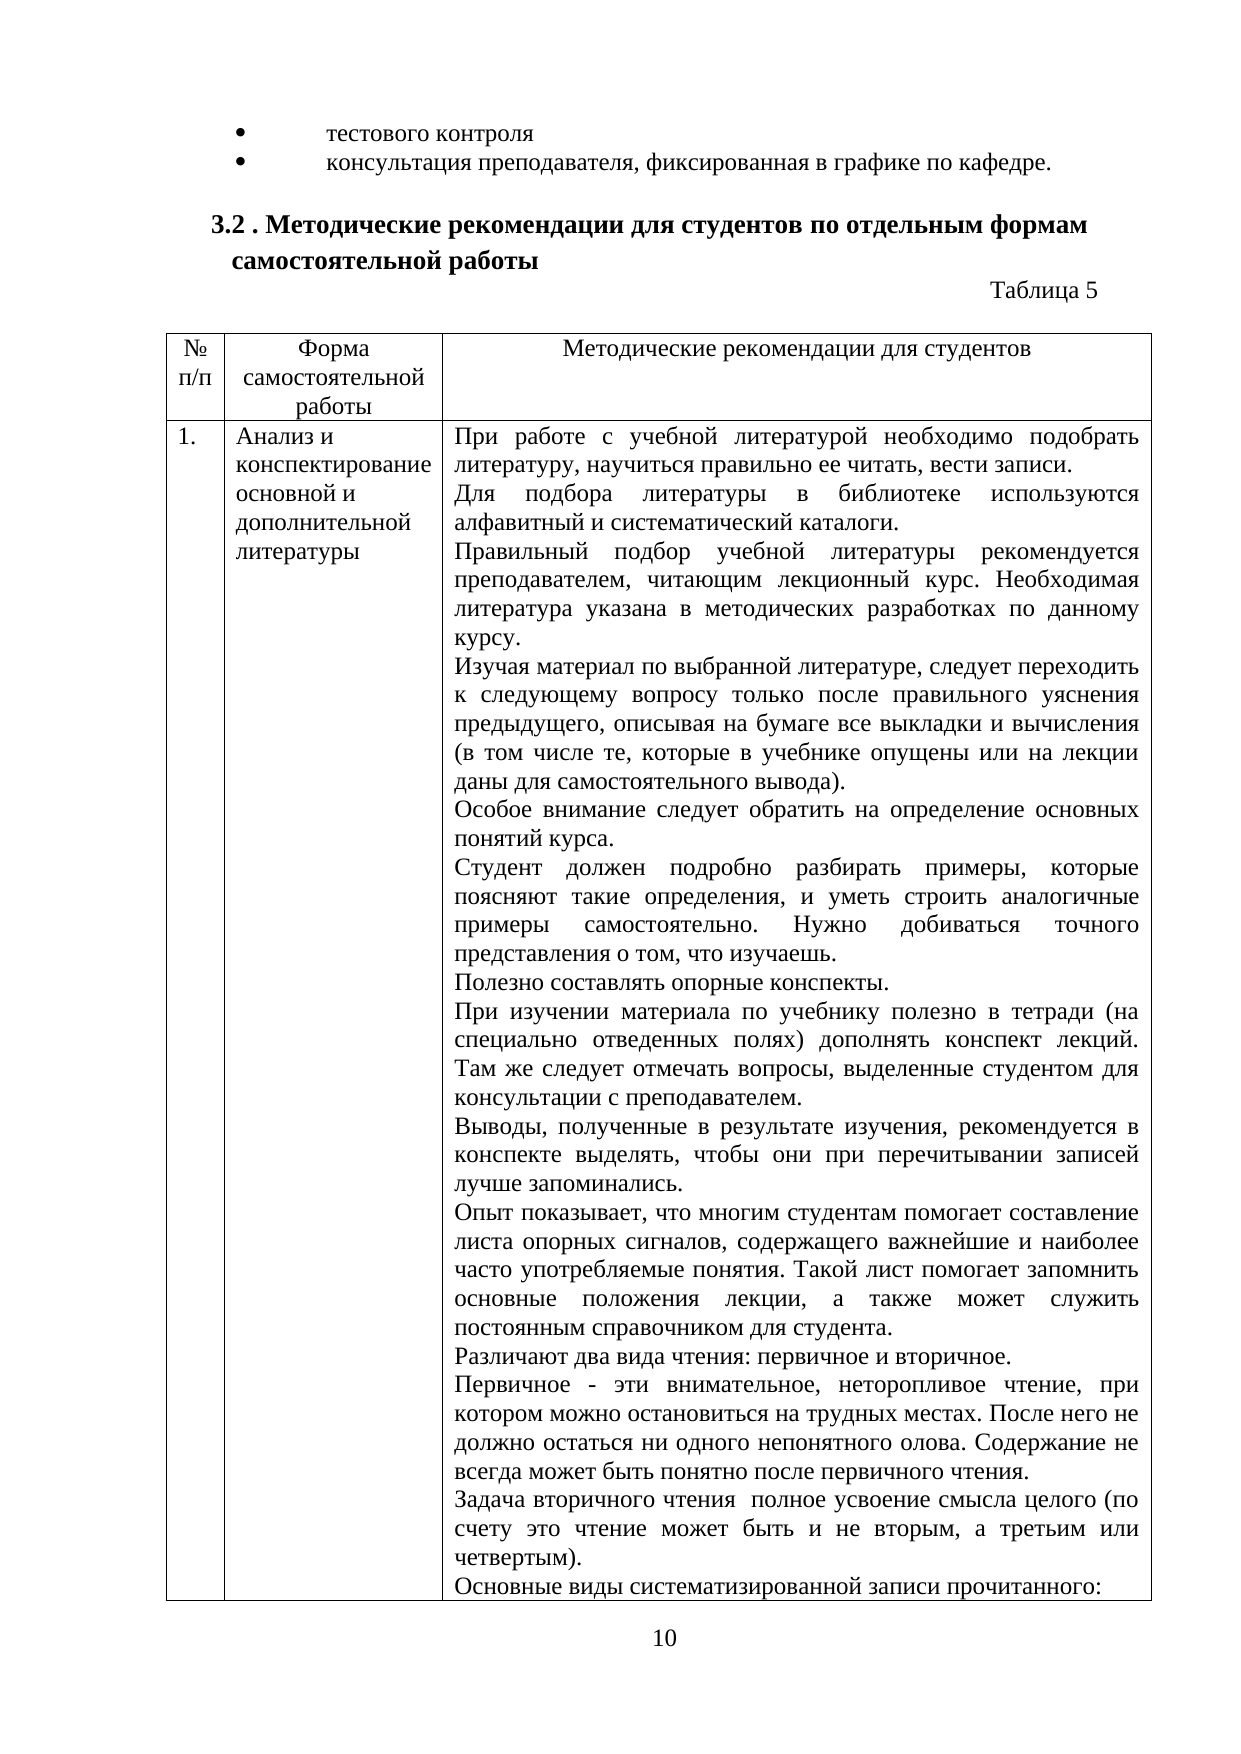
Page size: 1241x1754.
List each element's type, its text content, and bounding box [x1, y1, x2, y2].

table_header № п/п [167, 334, 224, 420]
subtitle самостоятельной работы [177, 244, 1152, 275]
text Таблица 5 [177, 275, 1152, 304]
list тестового контроля [177, 118, 1152, 147]
subtitle 3.2 . Методические рекомендации для студентов по отдельным формам [177, 208, 1152, 240]
table_cell 1. [167, 421, 224, 1599]
table_header Форма самостоятельной работы [225, 334, 442, 420]
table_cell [443, 421, 1151, 1599]
list консультация преподавателя, фиксированная в графике по кафедре. [177, 147, 1152, 176]
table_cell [225, 421, 442, 1599]
table_header Методические рекомендации для студентов [443, 334, 1151, 420]
